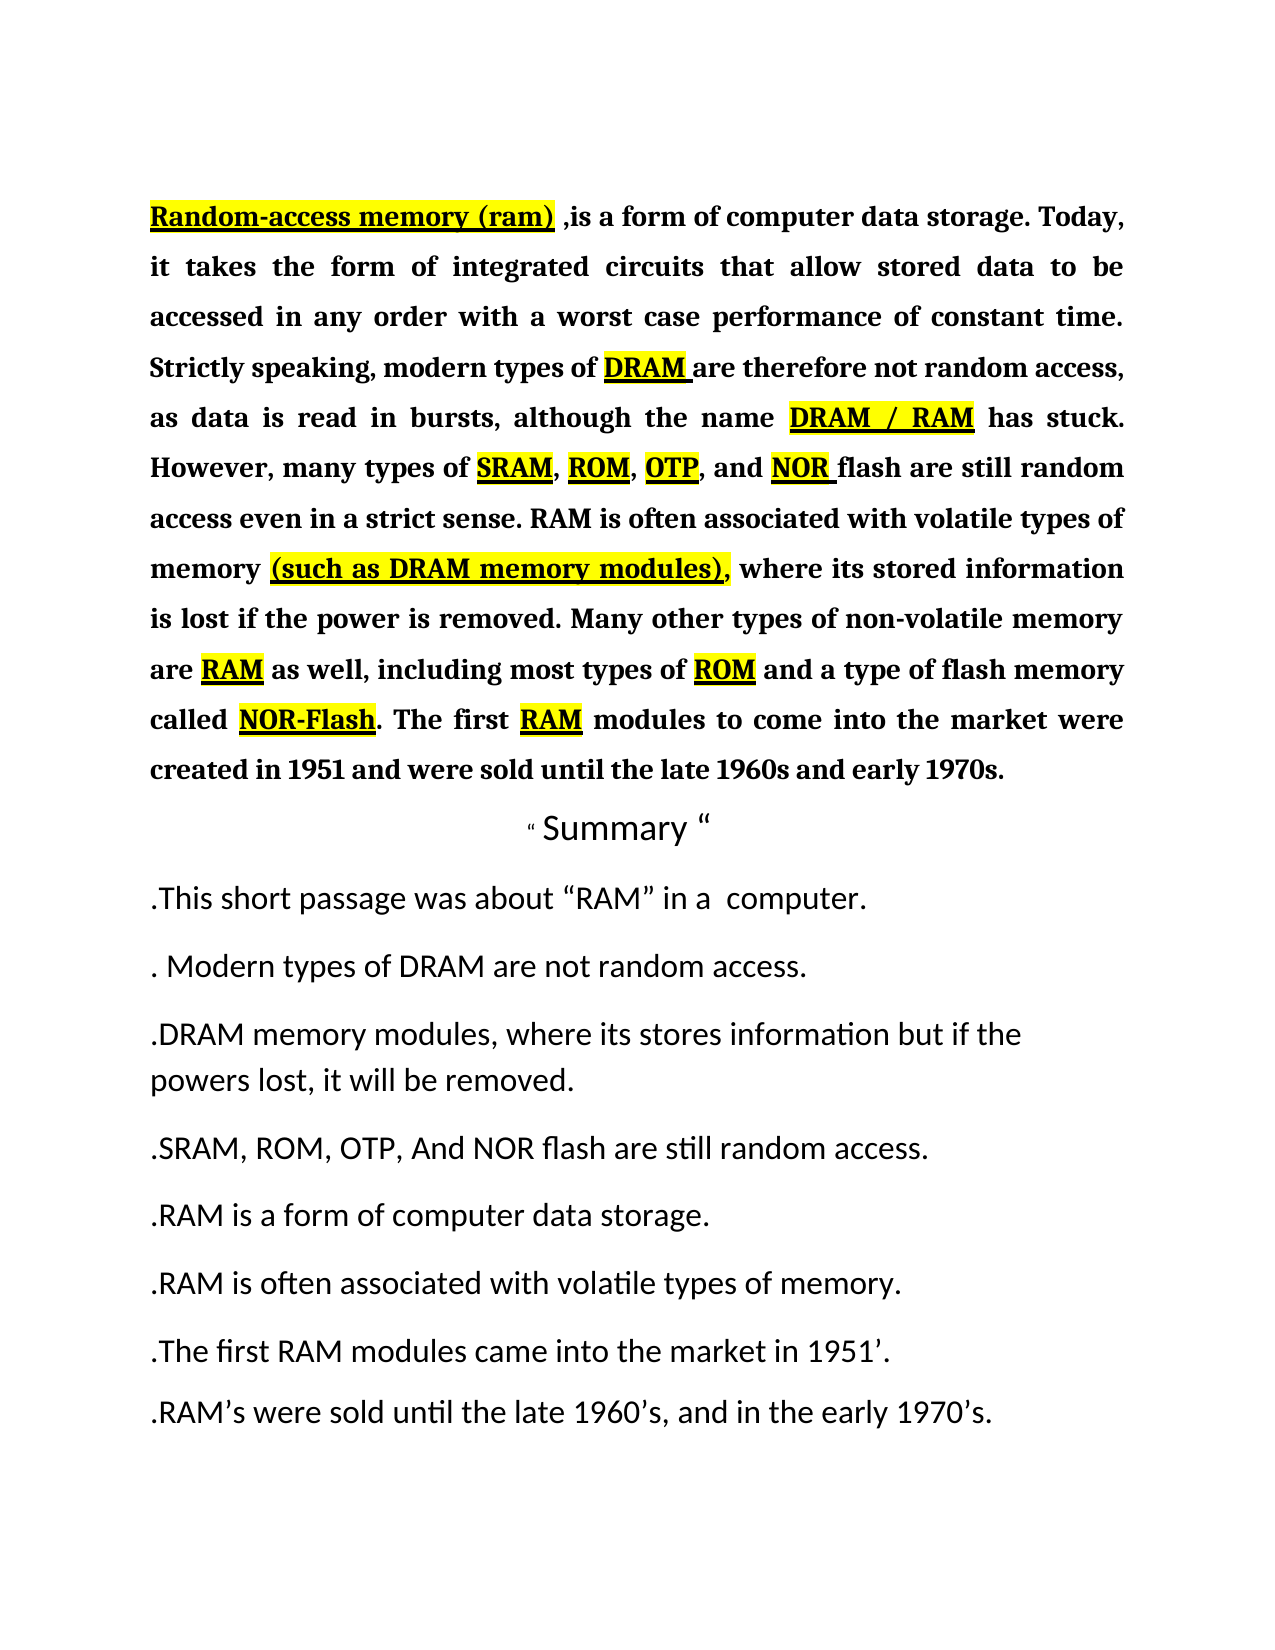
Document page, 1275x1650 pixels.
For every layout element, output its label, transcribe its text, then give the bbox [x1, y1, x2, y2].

text “ Summary “ [150, 804, 1125, 849]
text .The first RAM modules came into the market in 1951’. [150, 1330, 1125, 1370]
text .RAM’s were sold until the late 1960’s, and in the early 1970’s. [150, 1391, 1125, 1432]
text .SRAM, ROM, OTP, And NOR flash are still random access. [150, 1127, 1125, 1168]
text .RAM is a form of computer data storage. [150, 1194, 1125, 1235]
text . Modern types of DRAM are not random access. [150, 945, 1125, 986]
text .DRAM memory modules, where its stores information but if the powers lost, it will be removed. [150, 1012, 1125, 1100]
text .This short passage was about “RAM” in a computer. [150, 877, 1125, 918]
text .RAM is often associated with volatile types of memory. [150, 1262, 1125, 1303]
subtitle Random-access memory (ram) ,is a form of computer data storage. Today, it takes the form of integrated circuits that allow stored data to be accessed in any order with a worst case performance of constant time. Strictly speaking, modern types of DRAM are therefore not random access, as data is read in bursts, although the name DRAM / RAM has stuck. However, many types of SRAM, ROM, OTP, and NOR flash are still random access even in a strict sense. RAM is often associated with volatile types of memory (such as DRAM memory modules), where its stored information is lost if the power is removed. Many other types of non-volatile memory are RAM as well, including most types of ROM and a type of flash memory called NOR-Flash. The first RAM modules to come into the market were created in 1951 and were sold until the late 1960s and early 1970s. [150, 200, 1125, 787]
